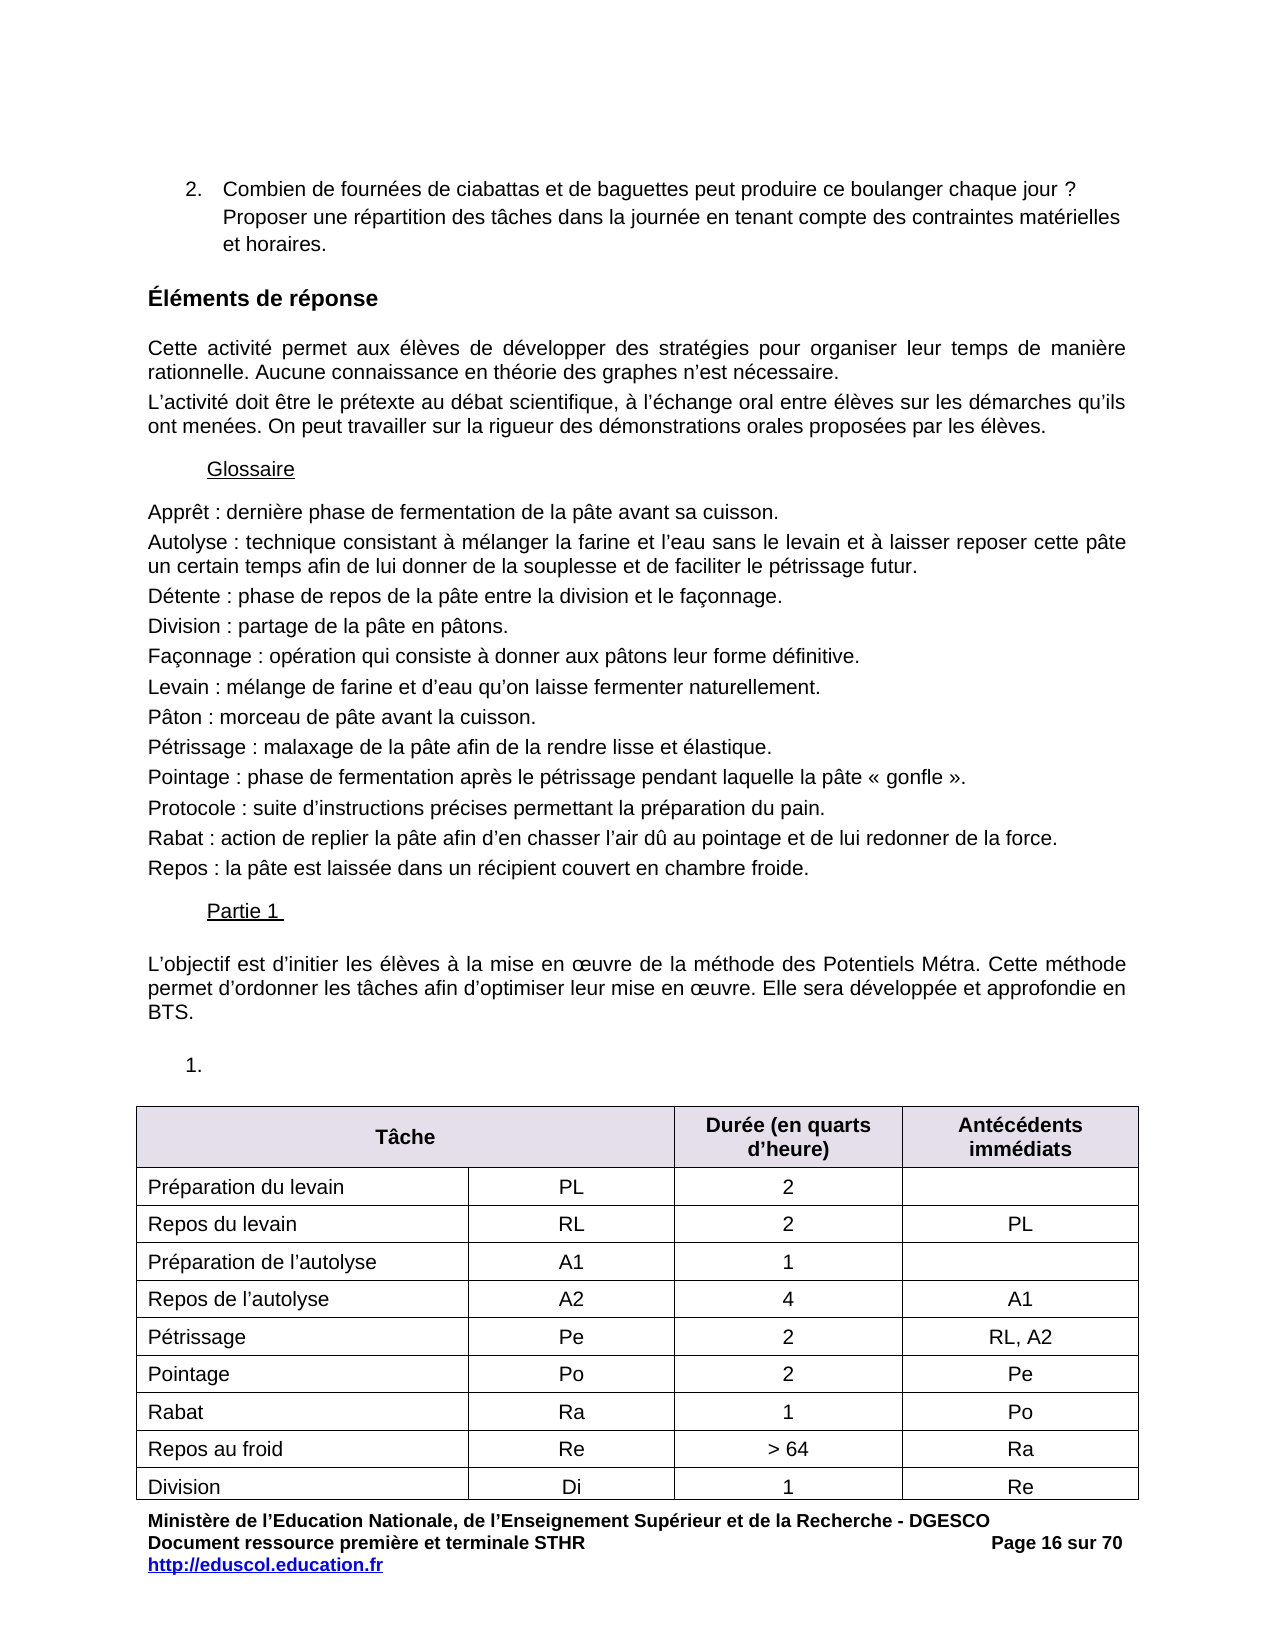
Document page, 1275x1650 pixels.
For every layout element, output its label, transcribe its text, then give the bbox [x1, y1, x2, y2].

text Levain : mélange de farine et d’eau qu’on laisse fermenter naturellement. [148, 674, 1127, 698]
table_cell Repos de l’autolyse [137, 1281, 468, 1317]
table_cell Po [903, 1393, 1138, 1430]
table_cell [903, 1243, 1138, 1280]
table_cell 2 [675, 1356, 902, 1392]
table_cell A2 [469, 1281, 674, 1317]
text L’objectif est d’initier les élèves à la mise en œuvre de la méthode des Potentiels Métra. Cette méthode permet d’ordonner les tâches afin d’optimiser leur mise en œuvre. Elle sera développée et approfondie en BTS. [148, 952, 1127, 1023]
table_cell A1 [903, 1281, 1138, 1317]
table_cell 1 [675, 1393, 902, 1430]
text Rabat : action de replier la pâte afin d’en chasser l’air dû au pointage et de lui redonner de la force. [148, 826, 1127, 849]
text Façonnage : opération qui consiste à donner aux pâtons leur forme définitive. [148, 644, 1127, 668]
list Combien de fournées de ciabattas et de baguettes peut produire ce boulanger chaque jour ? Proposer une répartition des tâches dans la journée en tenant compte des contraintes matérielles et horaires. [185, 177, 1127, 256]
table_cell RL, A2 [903, 1318, 1138, 1355]
text L’activité doit être le prétexte au débat scientifique, à l’échange oral entre élèves sur les démarches qu’ils ont menées. On peut travailler sur la rigueur des démonstrations orales proposées par les élèves. [148, 390, 1127, 438]
subtitle Glossaire [207, 457, 1127, 481]
table_cell Préparation du levain [137, 1168, 468, 1205]
text Apprêt : dernière phase de fermentation de la pâte avant sa cuisson. [148, 499, 1127, 523]
table_cell Division [137, 1468, 468, 1498]
table_cell RL [469, 1206, 674, 1242]
table_cell Pe [469, 1318, 674, 1355]
table_header Durée (en quarts d’heure) [675, 1107, 902, 1167]
table_cell Repos du levain [137, 1206, 468, 1242]
table_cell [903, 1168, 1138, 1205]
table_cell 2 [675, 1206, 902, 1242]
text Détente : phase de repos de la pâte entre la division et le façonnage. [148, 584, 1127, 608]
table_cell > 64 [675, 1431, 902, 1467]
table_cell A1 [469, 1243, 674, 1280]
table_cell Ra [469, 1393, 674, 1430]
table_cell 2 [675, 1318, 902, 1355]
text Repos : la pâte est laissée dans un récipient couvert en chambre froide. [148, 856, 1127, 880]
text Cette activité permet aux élèves de développer des stratégies pour organiser leur temps de manière rationnelle. Aucune connaissance en théorie des graphes n’est nécessaire. [148, 336, 1127, 384]
table_cell Pétrissage [137, 1318, 468, 1355]
table_cell Re [903, 1468, 1138, 1498]
subtitle Éléments de réponse [148, 285, 1127, 311]
table_cell Po [469, 1356, 674, 1392]
text Pointage : phase de fermentation après le pétrissage pendant laquelle la pâte « gonfle ». [148, 765, 1127, 789]
text Protocole : suite d’instructions précises permettant la préparation du pain. [148, 795, 1127, 819]
table_cell 2 [675, 1168, 902, 1205]
text Pétrissage : malaxage de la pâte afin de la rendre lisse et élastique. [148, 735, 1127, 759]
text Division : partage de la pâte en pâtons. [148, 614, 1127, 638]
table_cell PL [903, 1206, 1138, 1242]
text Autolyse : technique consistant à mélanger la farine et l’eau sans le levain et à laisser reposer cette pâte un certain temps afin de lui donner de la souplesse et de faciliter le pétrissage futur. [148, 530, 1127, 578]
table_cell Pointage [137, 1356, 468, 1392]
table_cell 1 [675, 1468, 902, 1498]
table_cell Re [469, 1431, 674, 1467]
table_header Tâche [137, 1107, 674, 1167]
table_header Antécédents immédiats [903, 1107, 1138, 1167]
table_cell PL [469, 1168, 674, 1205]
table_cell Pe [903, 1356, 1138, 1392]
table_cell 4 [675, 1281, 902, 1317]
table_cell 1 [675, 1243, 902, 1280]
table_cell Préparation de l’autolyse [137, 1243, 468, 1280]
subtitle Partie 1 [207, 898, 1127, 922]
table_cell Repos au froid [137, 1431, 468, 1467]
text Pâton : morceau de pâte avant la cuisson. [148, 705, 1127, 729]
table_cell Di [469, 1468, 674, 1498]
table_cell Ra [903, 1431, 1138, 1467]
table_cell Rabat [137, 1393, 468, 1430]
